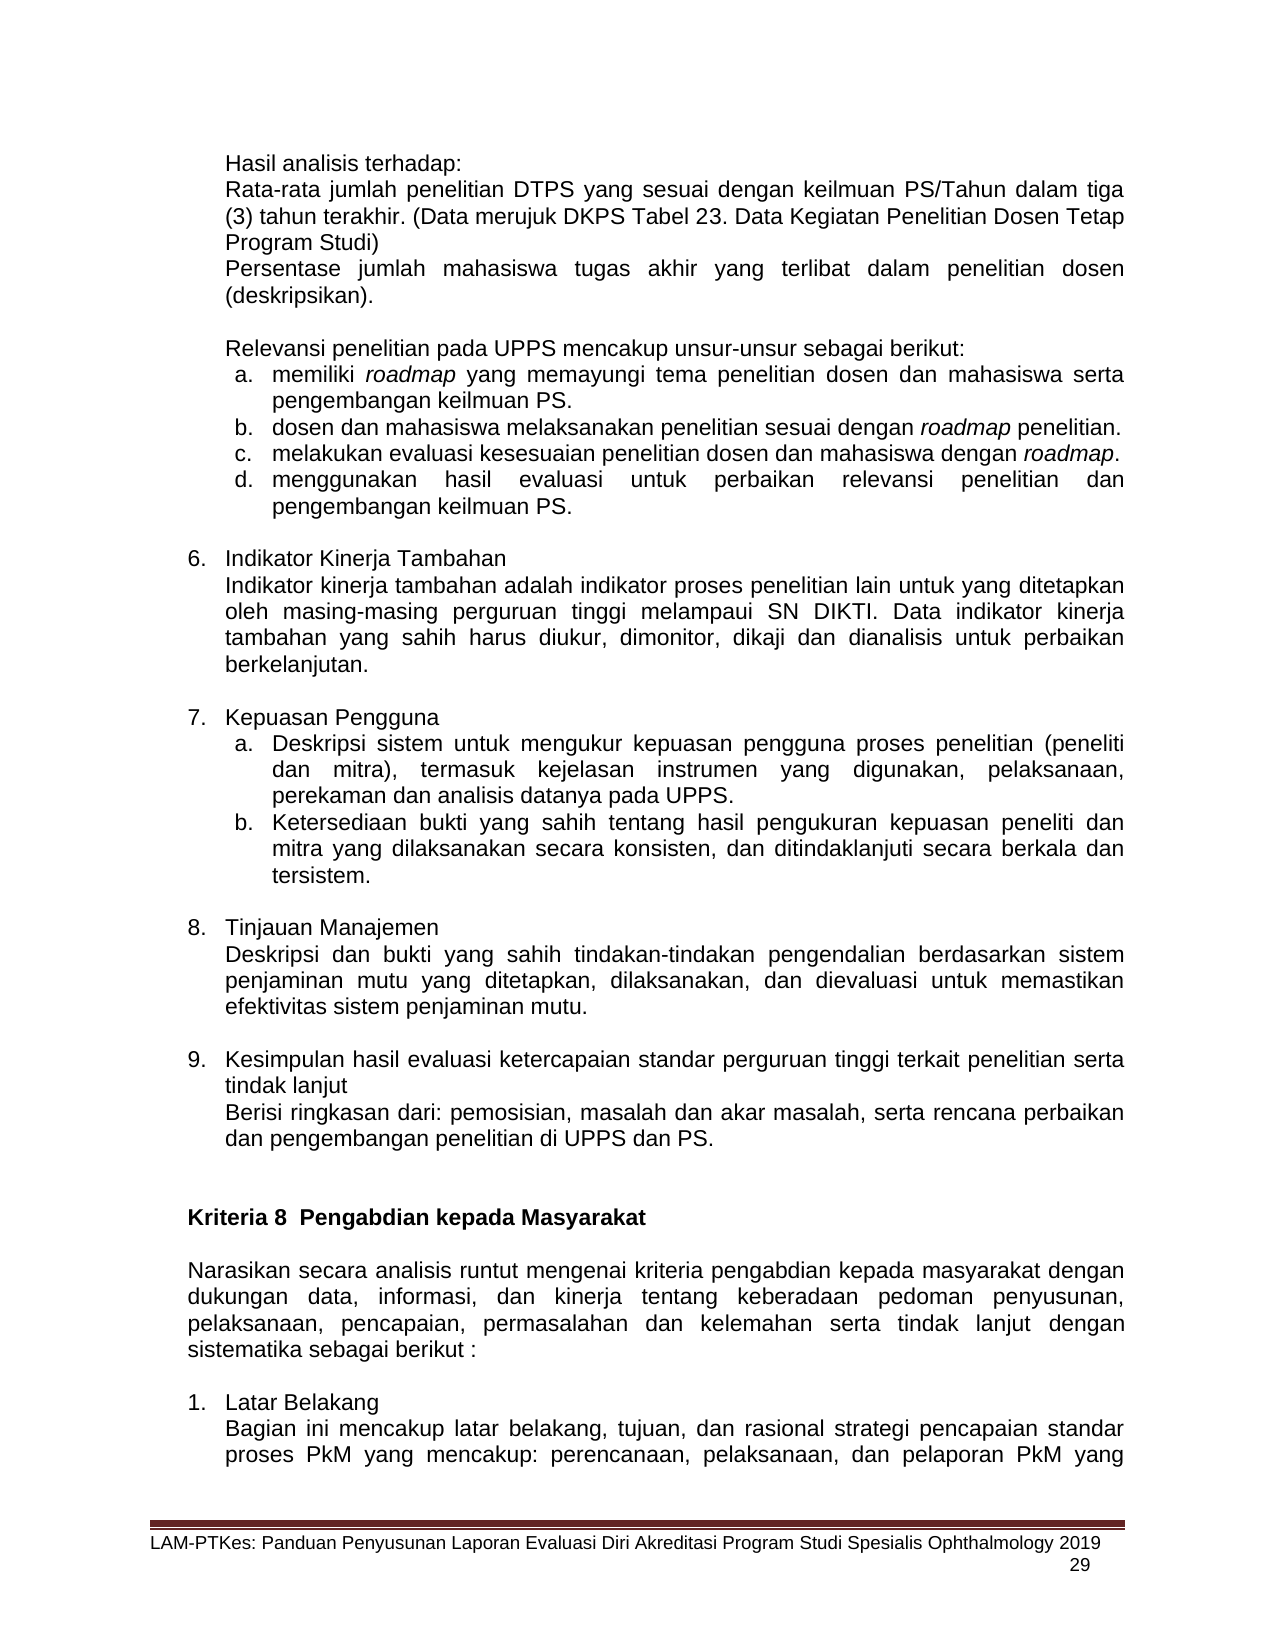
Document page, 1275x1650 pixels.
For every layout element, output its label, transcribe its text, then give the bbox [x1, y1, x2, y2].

text Rata-rata jumlah penelitian DTPS yang sesuai dengan keilmuan PS/Tahun dalam tiga (3) tahun terakhir. (Data merujuk DKPS Tabel 23. Data Kegiatan Penelitian Dosen Tetap Program Studi) [225, 176, 1125, 255]
list Kesimpulan hasil evaluasi ketercapaian standar perguruan tinggi terkait penelitian serta tindak lanjut [187, 1046, 1125, 1099]
list memiliki roadmap yang memayungi tema penelitian dosen dan mahasiswa serta pengembangan keilmuan PS. [234, 361, 1125, 413]
list Latar Belakang [187, 1389, 1125, 1415]
text Persentase jumlah mahasiswa tugas akhir yang terlibat dalam penelitian dosen (deskripsikan). [225, 255, 1125, 308]
list Deskripsi sistem untuk mengukur kepuasan pengguna proses penelitian (peneliti dan mitra), termasuk kejelasan instrumen yang digunakan, pelaksanaan, perekaman dan analisis datanya pada UPPS. [234, 730, 1125, 809]
text Relevansi penelitian pada UPPS mencakup unsur-unsur sebagai berikut: [225, 334, 1125, 361]
text Hasil analisis terhadap: [225, 150, 1125, 176]
text Narasikan secara analisis runtut mengenai kriteria pengabdian kepada masyarakat dengan dukungan data, informasi, dan kinerja tentang keberadaan pedoman penyusunan, pelaksanaan, pencapaian, permasalahan dan kelemahan serta tindak lanjut dengan sistematika sebagai berikut : [187, 1257, 1125, 1362]
list Kepuasan Pengguna [187, 703, 1125, 730]
text Deskripsi dan bukti yang sahih tindakan-tindakan pengendalian berdasarkan sistem penjaminan mutu yang ditetapkan, dilaksanakan, dan dievaluasi untuk memastikan efektivitas sistem penjaminan mutu. [225, 941, 1125, 1020]
list Ketersediaan bukti yang sahih tentang hasil pengukuran kepuasan peneliti dan mitra yang dilaksanakan secara konsisten, dan ditindaklanjuti secara berkala dan tersistem. [234, 809, 1125, 888]
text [225, 1415, 1125, 1468]
subtitle Kriteria 8 Pengabdian kepada Masyarakat [187, 1204, 1125, 1231]
text Berisi ringkasan dari: pemosisian, masalah dan akar masalah, serta rencana perbaikan dan pengembangan penelitian di UPPS dan PS. [225, 1099, 1125, 1151]
list melakukan evaluasi kesesuaian penelitian dosen dan mahasiswa dengan roadmap. [234, 440, 1125, 466]
text Indikator kinerja tambahan adalah indikator proses penelitian lain untuk yang ditetapkan oleh masing-masing perguruan tinggi melampaui SN DIKTI. Data indikator kinerja tambahan yang sahih harus diukur, dimonitor, dikaji dan dianalisis untuk perbaikan berkelanjutan. [225, 572, 1125, 677]
list Tinjauan Manajemen [187, 914, 1125, 941]
list menggunakan hasil evaluasi untuk perbaikan relevansi penelitian dan pengembangan keilmuan PS. [234, 466, 1125, 519]
list dosen dan mahasiswa melaksanakan penelitian sesuai dengan roadmap penelitian. [234, 413, 1125, 440]
list Indikator Kinerja Tambahan [187, 545, 1125, 572]
